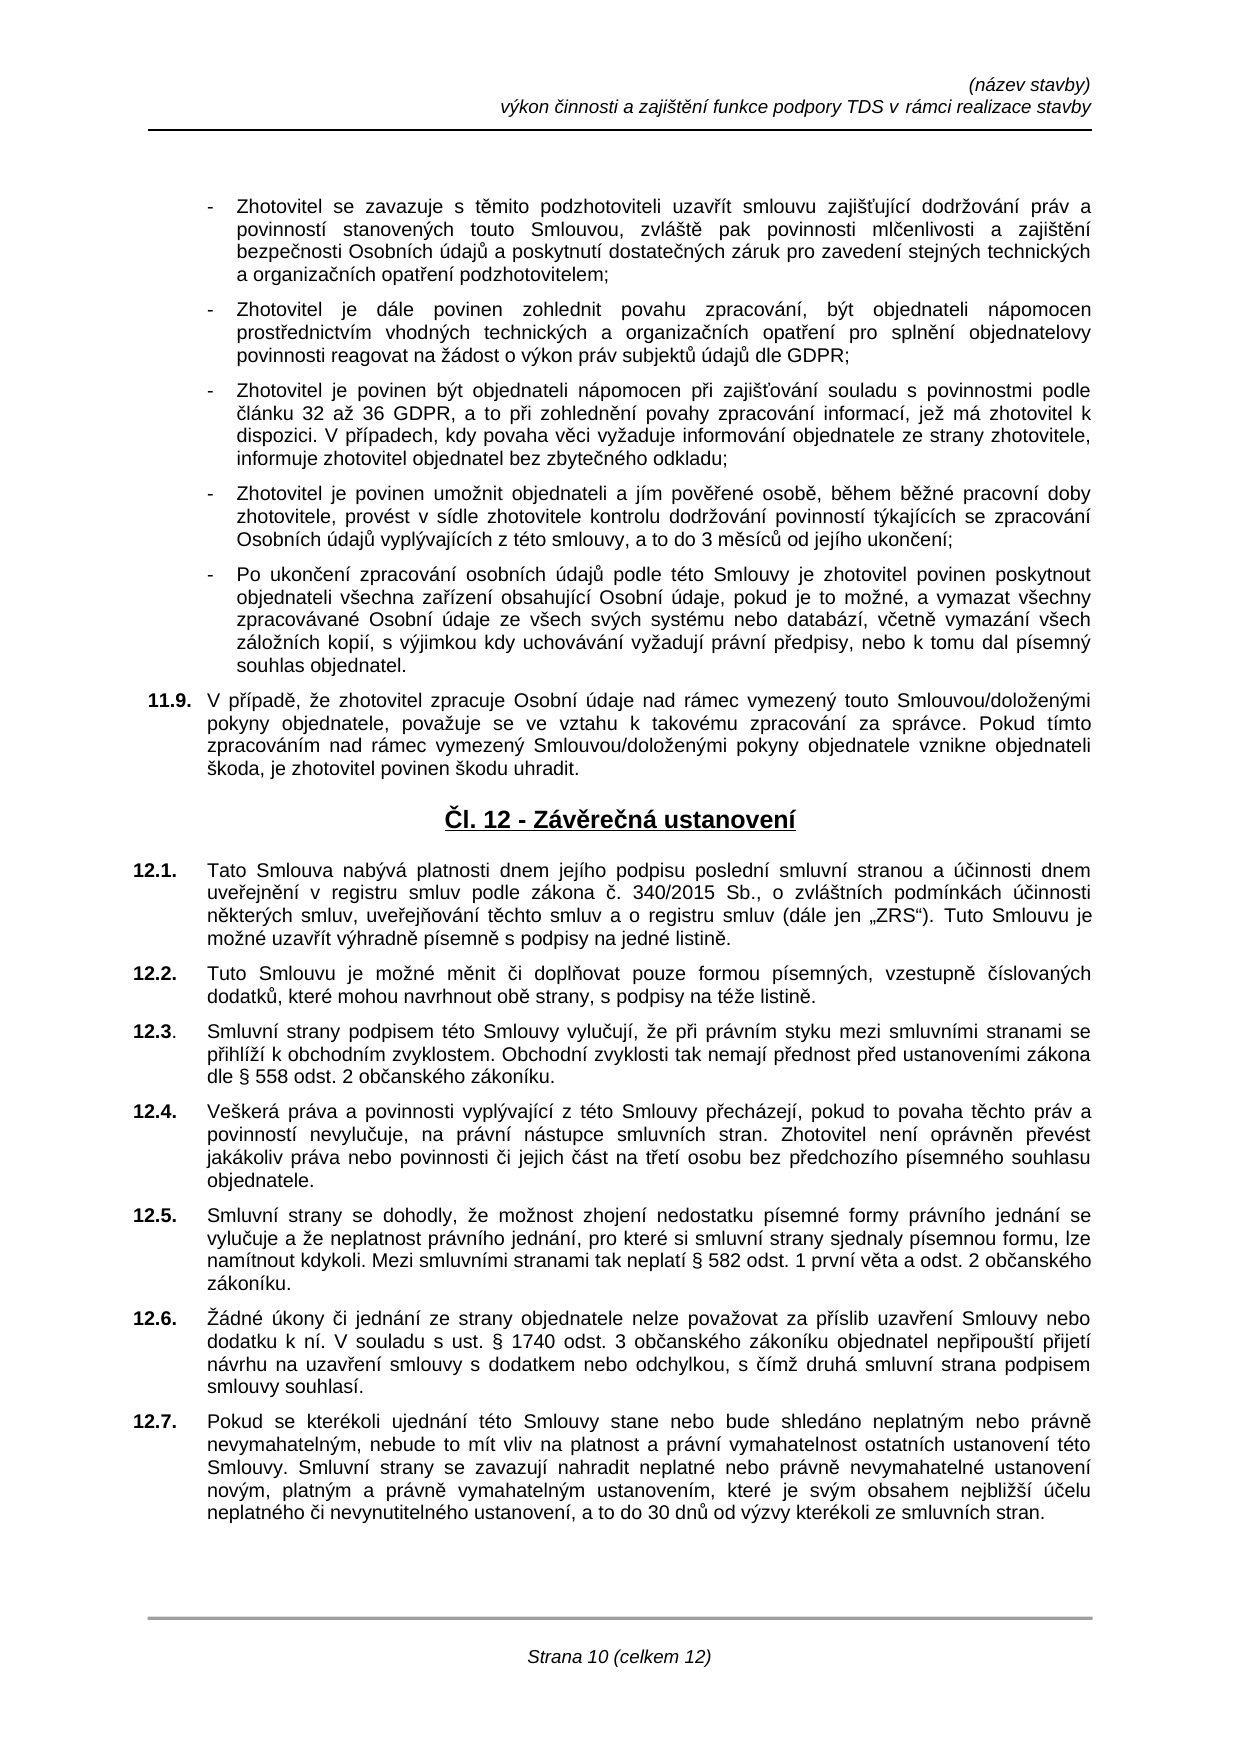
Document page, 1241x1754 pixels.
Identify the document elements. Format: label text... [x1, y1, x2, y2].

text 12.6. Žádné úkony či jednání ze strany objednatele nelze považovat za příslib uzavření Smlouvy nebo dodatku k ní. V souladu s ust. § 1740 odst. 3 občanského zákoníku objednatel nepřipouští přijetí návrhu na uzavření smlouvy s dodatkem nebo odchylkou, s čímž druhá smluvní strana podpisem smlouvy souhlasí. [133, 1307, 1092, 1398]
text 12.5. Smluvní strany se dohodly, že možnost zhojení nedostatku písemné formy právního jednání se vylučuje a že neplatnost právního jednání, pro které si smluvní strany sjednaly písemnou formu, lze namítnout kdykoli. Mezi smluvními stranami tak neplatí § 582 odst. 1 první věta a odst. 2 občanského zákoníku. [133, 1204, 1092, 1294]
text - Zhotovitel je povinen umožnit objednateli a jím pověřené osobě, během běžné pracovní doby zhotovitele, provést v sídle zhotovitele kontrolu dodržování povinností týkajících se zpracování Osobních údajů vyplývajících z této smlouvy, a to do 3 měsíců od jejího ukončení; [207, 482, 1092, 550]
text 12.7. Pokud se kterékoli ujednání této Smlouvy stane nebo bude shledáno neplatným nebo právně nevymahatelným, nebude to mít vliv na platnost a právní vymahatelnost ostatních ustanovení této Smlouvy. Smluvní strany se zavazují nahradit neplatné nebo právně nevymahatelné ustanovení novým, platným a právně vymahatelným ustanovením, které je svým obsahem nejbližší účelu neplatného či nevynutitelného ustanovení, a to do 30 dnů od výzvy kterékoli ze smluvních stran. [133, 1410, 1092, 1524]
text - Po ukončení zpracování osobních údajů podle této Smlouvy je zhotovitel povinen poskytnout objednateli všechna zařízení obsahující Osobní údaje, pokud je to možné, a vymazat všechny zpracovávané Osobní údaje ze všech svých systému nebo databází, včetně vymazání všech záložních kopií, s výjimkou kdy uchovávání vyžadují právní předpisy, nebo k tomu dal písemný souhlas objednatel. [207, 563, 1092, 676]
subtitle Čl. 12 - Závěrečná ustanovení [148, 805, 1092, 833]
text - Zhotovitel je povinen být objednateli nápomocen při zajišťování souladu s povinnostmi podle článku 32 až 36 GDPR, a to při zohlednění povahy zpracování informací, jež má zhotovitel k dispozici. V případech, kdy povaha věci vyžaduje informování objednatele ze strany zhotovitele, informuje zhotovitel objednatel bez zbytečného odkladu; [207, 379, 1092, 470]
text - Zhotovitel je dále povinen zohlednit povahu zpracování, být objednateli nápomocen prostřednictvím vhodných technických a organizačních opatření pro splnění objednatelovy povinnosti reagovat na žádost o výkon práv subjektů údajů dle GDPR; [207, 298, 1092, 366]
text - Zhotovitel se zavazuje s těmito podzhotoviteli uzavřít smlouvu zajišťující dodržování práv a povinností stanovených touto Smlouvou, zvláště pak povinnosti mlčenlivosti a zajištění bezpečnosti Osobních údajů a poskytnutí dostatečných záruk pro zavedení stejných technických a organizačních opatření podzhotovitelem; [207, 195, 1092, 286]
text 12.4. Veškerá práva a povinnosti vyplývající z této Smlouvy přecházejí, pokud to povaha těchto práv a povinností nevylučuje, na právní nástupce smluvních stran. Zhotovitel není oprávněn převést jakákoliv práva nebo povinnosti či jejich část na třetí osobu bez předchozího písemného souhlasu objednatele. [133, 1100, 1092, 1191]
text 12.1. Tato Smlouva nabývá platnosti dnem jejího podpisu poslední smluvní stranou a účinnosti dnem uveřejnění v registru smluv podle zákona č. 340/2015 Sb., o zvláštních podmínkách účinnosti některých smluv, uveřejňování těchto smluv a o registru smluv (dále jen „ZRS“). Tuto Smlouvu je možné uzavřít výhradně písemně s podpisy na jedné listině. [133, 858, 1092, 949]
text 12.3. Smluvní strany podpisem této Smlouvy vylučují, že při právním styku mezi smluvními stranami se přihlíží k obchodním zvyklostem. Obchodní zvyklosti tak nemají přednost před ustanoveními zákona dle § 558 odst. 2 občanského zákoníku. [133, 1020, 1092, 1088]
text 12.2. Tuto Smlouvu je možné měnit či doplňovat pouze formou písemných, vzestupně číslovaných dodatků, které mohou navrhnout obě strany, s podpisy na téže listině. [133, 962, 1092, 1007]
text 11.9. V případě, že zhotovitel zpracuje Osobní údaje nad rámec vymezený touto Smlouvou/doloženými pokyny objednatele, považuje se ve vztahu k takovému zpracování za správce. Pokud tímto zpracováním nad rámec vymezený Smlouvou/doloženými pokyny objednatele vznikne objednateli škoda, je zhotovitel povinen škodu uhradit. [148, 689, 1092, 780]
